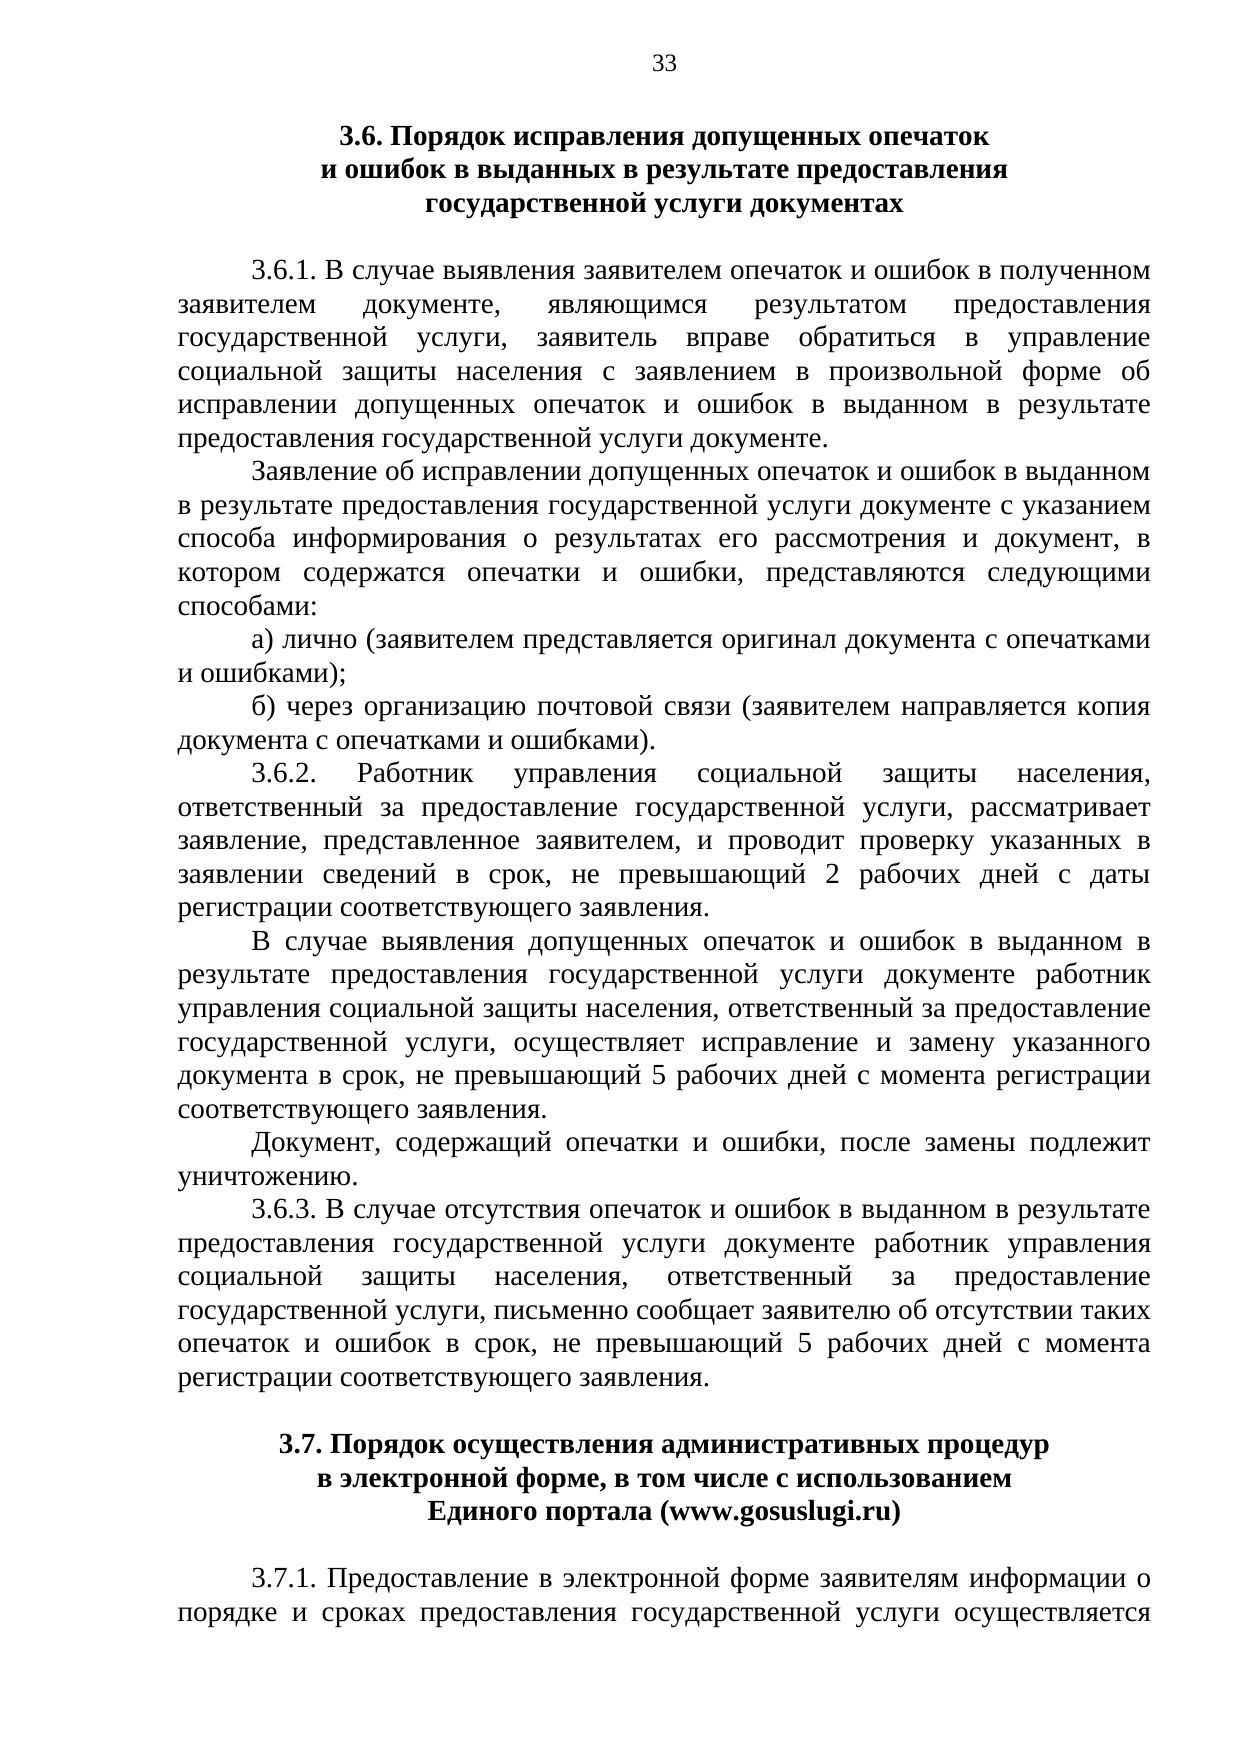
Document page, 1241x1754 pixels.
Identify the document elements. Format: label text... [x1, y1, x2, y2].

text в электронной форме, в том числе с использованием [177, 1460, 1152, 1493]
text 3.6.1. В случае выявления заявителем опечаток и ошибок в полученном заявителем документе, являющимся результатом предоставления государственной услуги, заявитель вправе обратиться в управление социальной защиты населения с заявлением в произвольной форме об исправлении допущенных опечаток и ошибок в выданном в результате предоставления государственной услуги документе. [177, 252, 1152, 453]
text б) через организацию почтовой связи (заявителем направляется копия документа с опечатками и ошибками). [177, 688, 1152, 755]
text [177, 1560, 1152, 1627]
text Единого портала (www.gosuslugi.ru) [177, 1493, 1152, 1527]
text и ошибок в выданных в результате предоставления [177, 152, 1152, 185]
text Документ, содержащий опечатки и ошибки, после замены подлежит уничтожению. [177, 1124, 1152, 1191]
text Заявление об исправлении допущенных опечаток и ошибок в выданном в результате предоставления государственной услуги документе с указанием способа информирования о результатах его рассмотрения и документ, в котором содержатся опечатки и ошибки, представляются следующими способами: [177, 453, 1152, 621]
text 3.7. Порядок осуществления административных процедур [177, 1426, 1152, 1460]
text государственной услуги документах [177, 185, 1152, 219]
text а) лично (заявителем представляется оригинал документа с опечатками и ошибками); [177, 621, 1152, 688]
text В случае выявления допущенных опечаток и ошибок в выданном в результате предоставления государственной услуги документе работник управления социальной защиты населения, ответственный за предоставление государственной услуги, осуществляет исправление и замену указанного документа в срок, не превышающий 5 рабочих дней с момента регистрации соответствующего заявления. [177, 923, 1152, 1124]
text 3.6.3. В случае отсутствия опечаток и ошибок в выданном в результате предоставления государственной услуги документе работник управления социальной защиты населения, ответственный за предоставление государственной услуги, письменно сообщает заявителю об отсутствии таких опечаток и ошибок в срок, не превышающий 5 рабочих дней с момента регистрации соответствующего заявления. [177, 1191, 1152, 1393]
text 3.6. Порядок исправления допущенных опечаток [177, 118, 1152, 152]
text 3.6.2. Работник управления социальной защиты населения, ответственный за предоставление государственной услуги, рассматривает заявление, представленное заявителем, и проводит проверку указанных в заявлении сведений в срок, не превышающий 2 рабочих дней с даты регистрации соответствующего заявления. [177, 755, 1152, 923]
